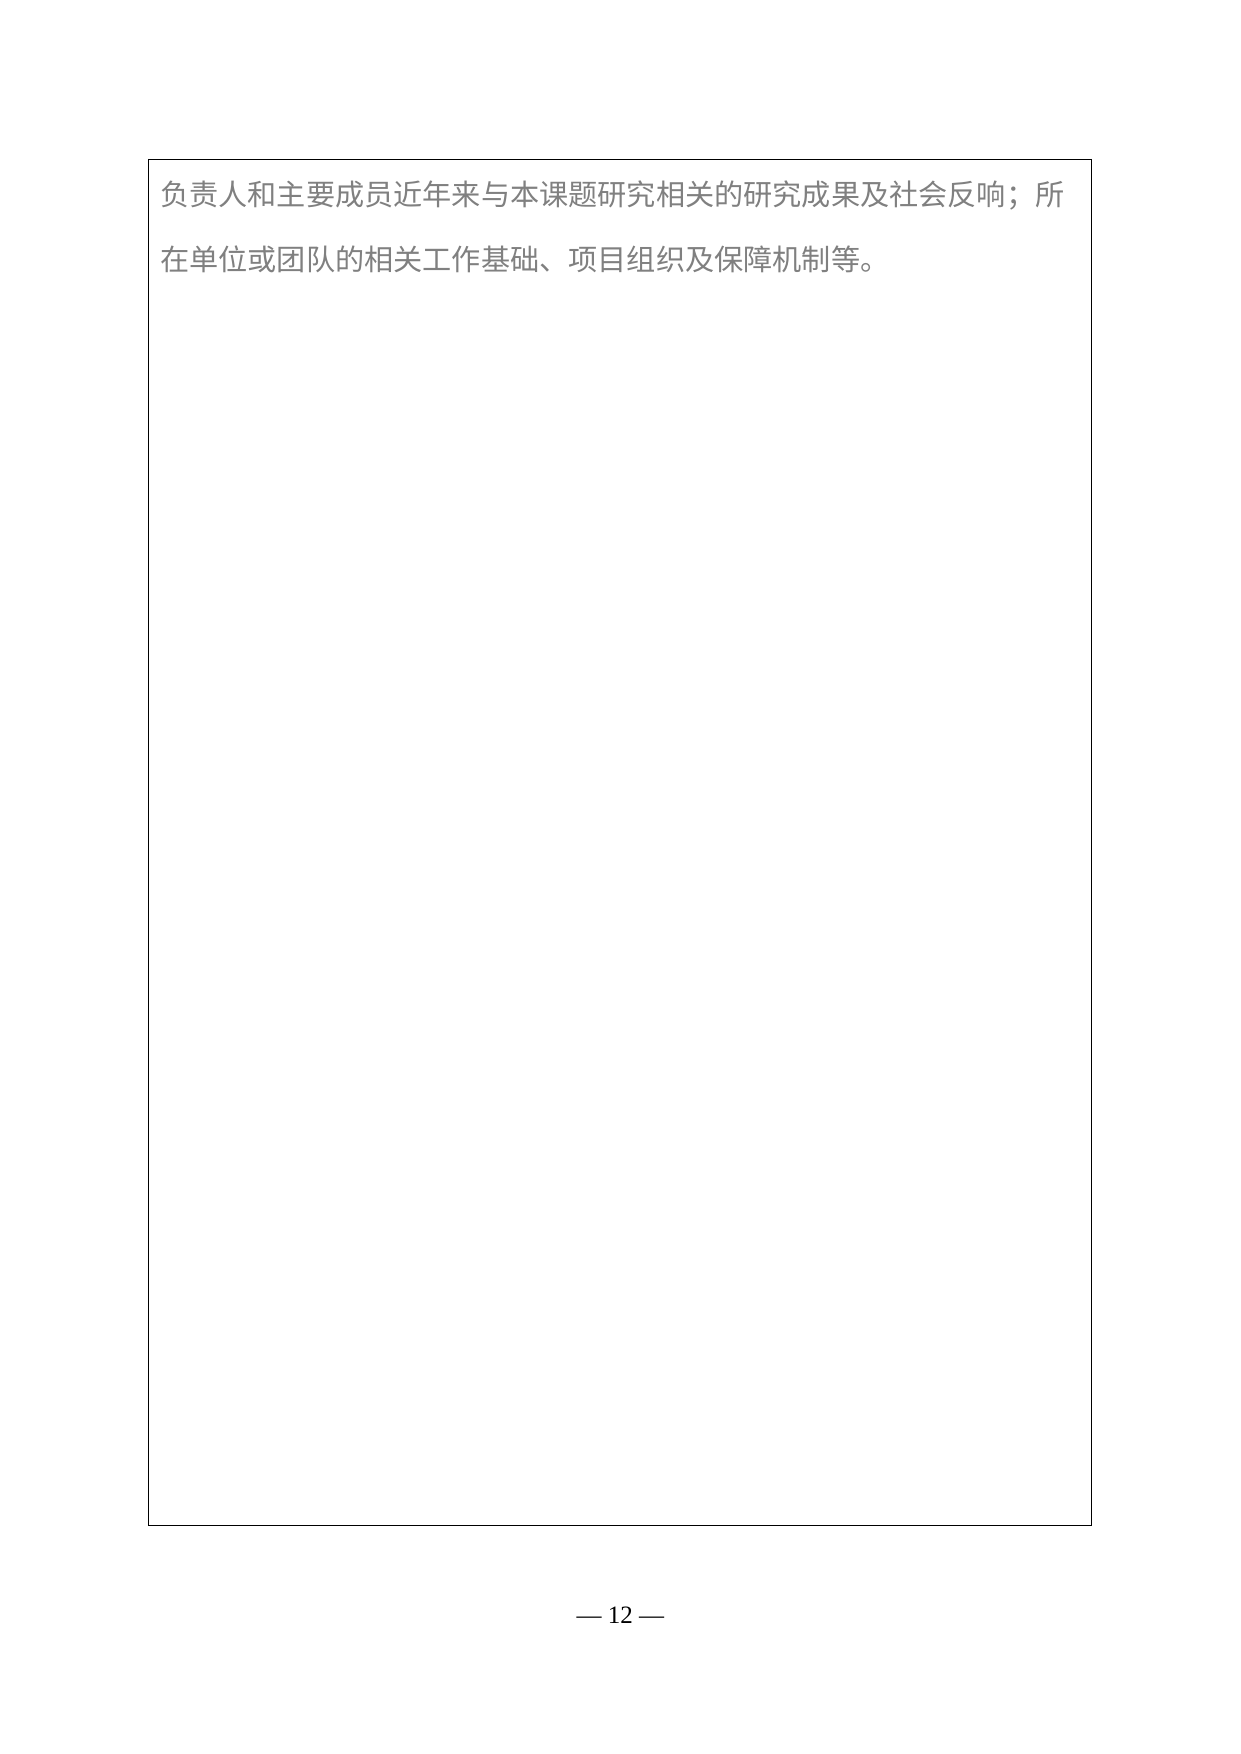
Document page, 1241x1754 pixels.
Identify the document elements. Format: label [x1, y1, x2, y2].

table_header [149, 160, 1091, 1525]
